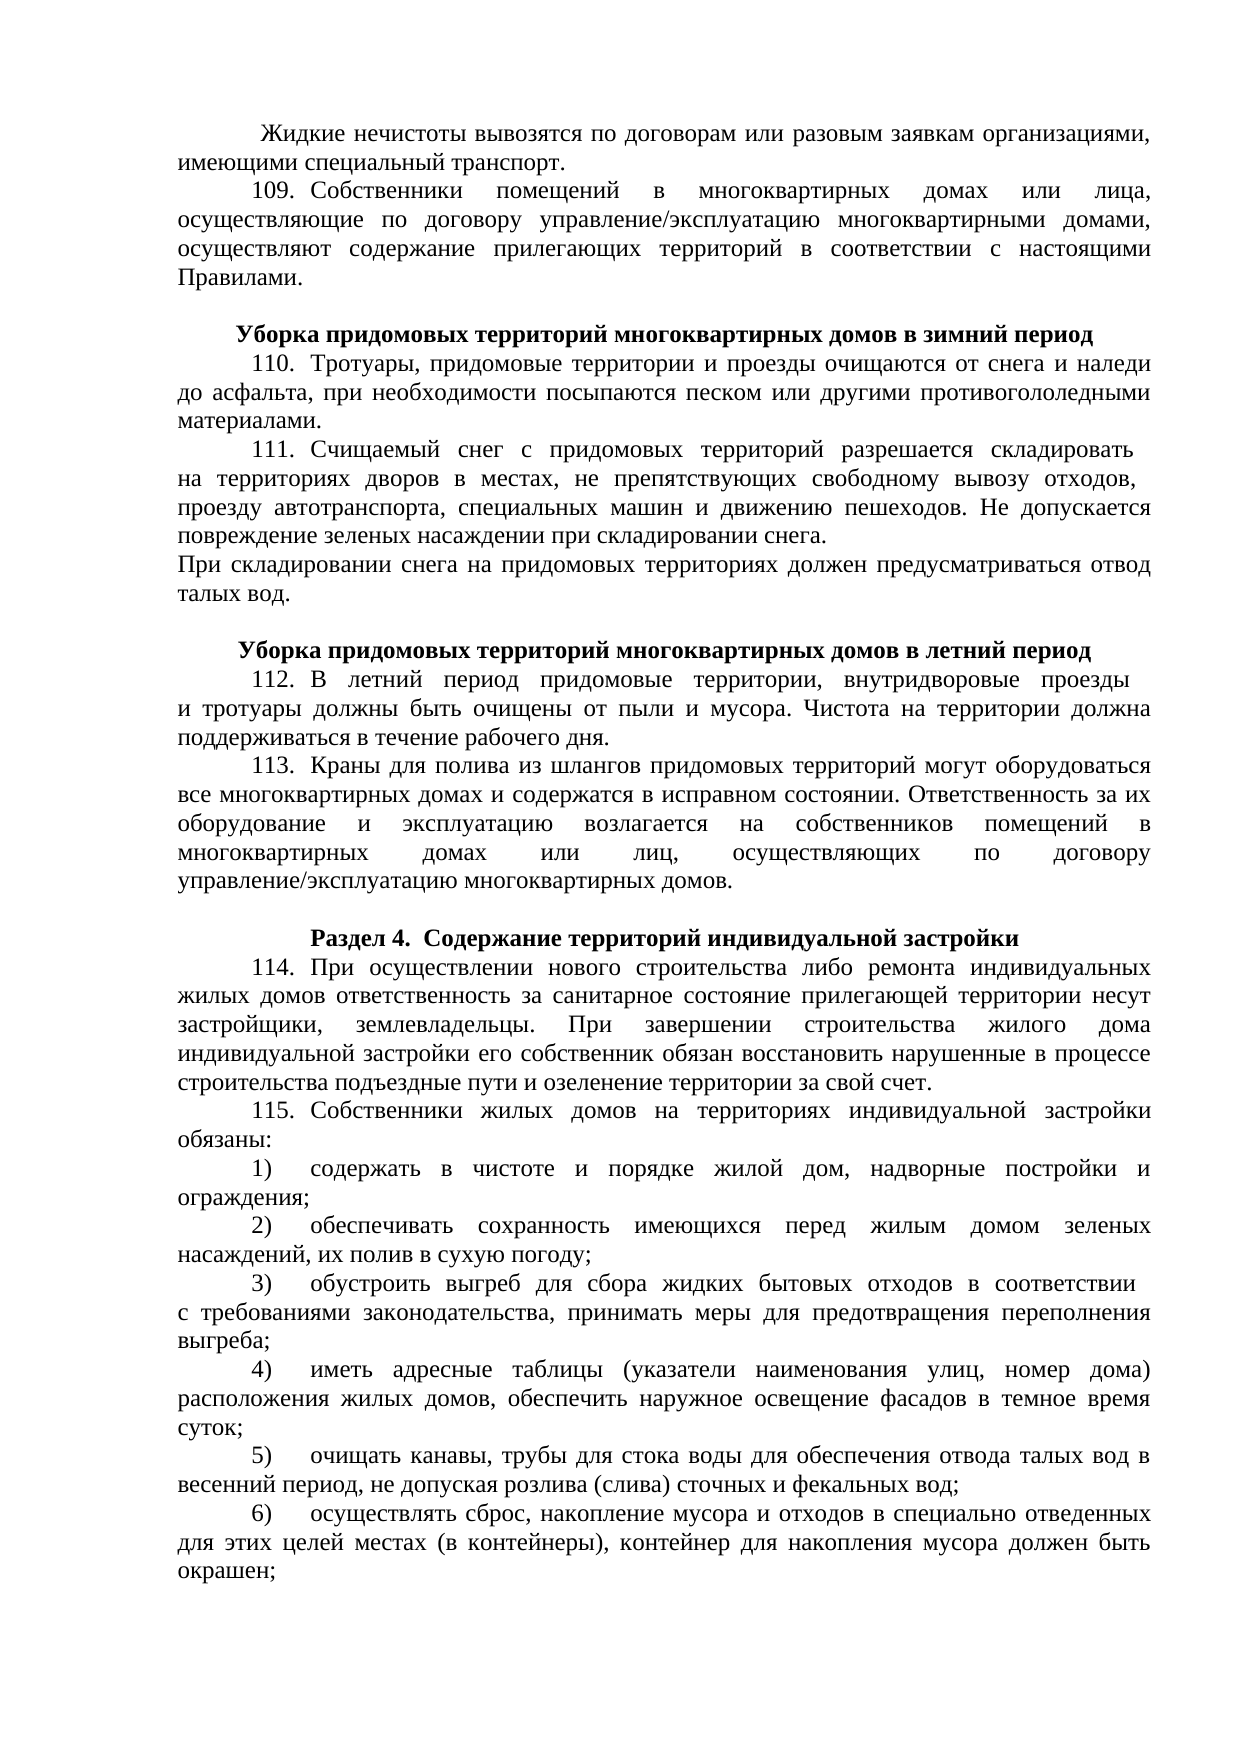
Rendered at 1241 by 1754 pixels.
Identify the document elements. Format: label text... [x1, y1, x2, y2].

text При складировании снега на придомовых территориях должен предусматриваться отвод талых вод. [177, 549, 1152, 607]
list очищать канавы, трубы для стока воды для обеспечения отвода талых вод в весенний период, не допуская розлива (слива) сточных и фекальных вод; [177, 1441, 1152, 1498]
list Краны для полива из шлангов придомовых территорий могут оборудоваться все многоквартирных домах и содержатся в исправном состоянии. Ответственность за их оборудование и эксплуатацию возлагается на собственников помещений в многоквартирных домах или лиц, осуществляющих по договору управление/эксплуатацию многоквартирных домов. [177, 751, 1152, 894]
list Счищаемый снег с придомовых территорий разрешается складировать на территориях дворов в местах, не препятствующих свободному вывозу отходов, проезду автотранспорта, специальных машин и движению пешеходов. Не допускается повреждение зеленых насаждении при складировании снега. [177, 434, 1152, 549]
list Собственники жилых домов на территориях индивидуальной застройки обязаны: [177, 1096, 1152, 1153]
list Тротуары, придомовые территории и проезды очищаются от снега и наледи до асфальта, при необходимости посыпаются песком или другими противогололедными материалами. [177, 348, 1152, 434]
list Собственники помещений в многоквартирных домах или лица, осуществляющие по договору управление/эксплуатацию многоквартирными домами, осуществляют содержание прилегающих территорий в соответствии с настоящими Правилами. [177, 176, 1152, 291]
list обеспечивать сохранность имеющихся перед жилым домом зеленых насаждений, их полив в сухую погоду; [177, 1211, 1152, 1268]
list осуществлять сброс, накопление мусора и отходов в специально отведенных для этих целей местах (в контейнеры), контейнер для накопления мусора должен быть окрашен; [177, 1498, 1152, 1584]
list обустроить выгреб для сбора жидких бытовых отходов в соответствии с требованиями законодательства, принимать меры для предотвращения переполнения выгреба; [177, 1268, 1152, 1354]
text Жидкие нечистоты вывозятся по договорам или разовым заявкам организациями, имеющими специальный транспорт. [177, 118, 1152, 176]
list иметь адресные таблицы (указатели наименования улиц, номер дома) расположения жилых домов, обеспечить наружное освещение фасадов в темное время суток; [177, 1354, 1152, 1441]
text Раздел 4. Содержание территорий индивидуальной застройки [177, 923, 1152, 952]
list содержать в чистоте и порядке жилой дом, надворные постройки и ограждения; [177, 1153, 1152, 1211]
list При осуществлении нового строительства либо ремонта индивидуальных жилых домов ответственность за санитарное состояние прилегающей территории несут застройщики, землевладельцы. При завершении строительства жилого дома индивидуальной застройки его собственник обязан восстановить нарушенные в процессе строительства подъездные пути и озеленение территории за свой счет. [177, 952, 1152, 1096]
text Уборка придомовых территорий многоквартирных домов в летний период [177, 636, 1152, 664]
list В летний период придомовые территории, внутридворовые проезды и тротуары должны быть очищены от пыли и мусора. Чистота на территории должна поддерживаться в течение рабочего дня. [177, 664, 1152, 751]
text Уборка придомовых территорий многоквартирных домов в зимний период [177, 319, 1152, 348]
